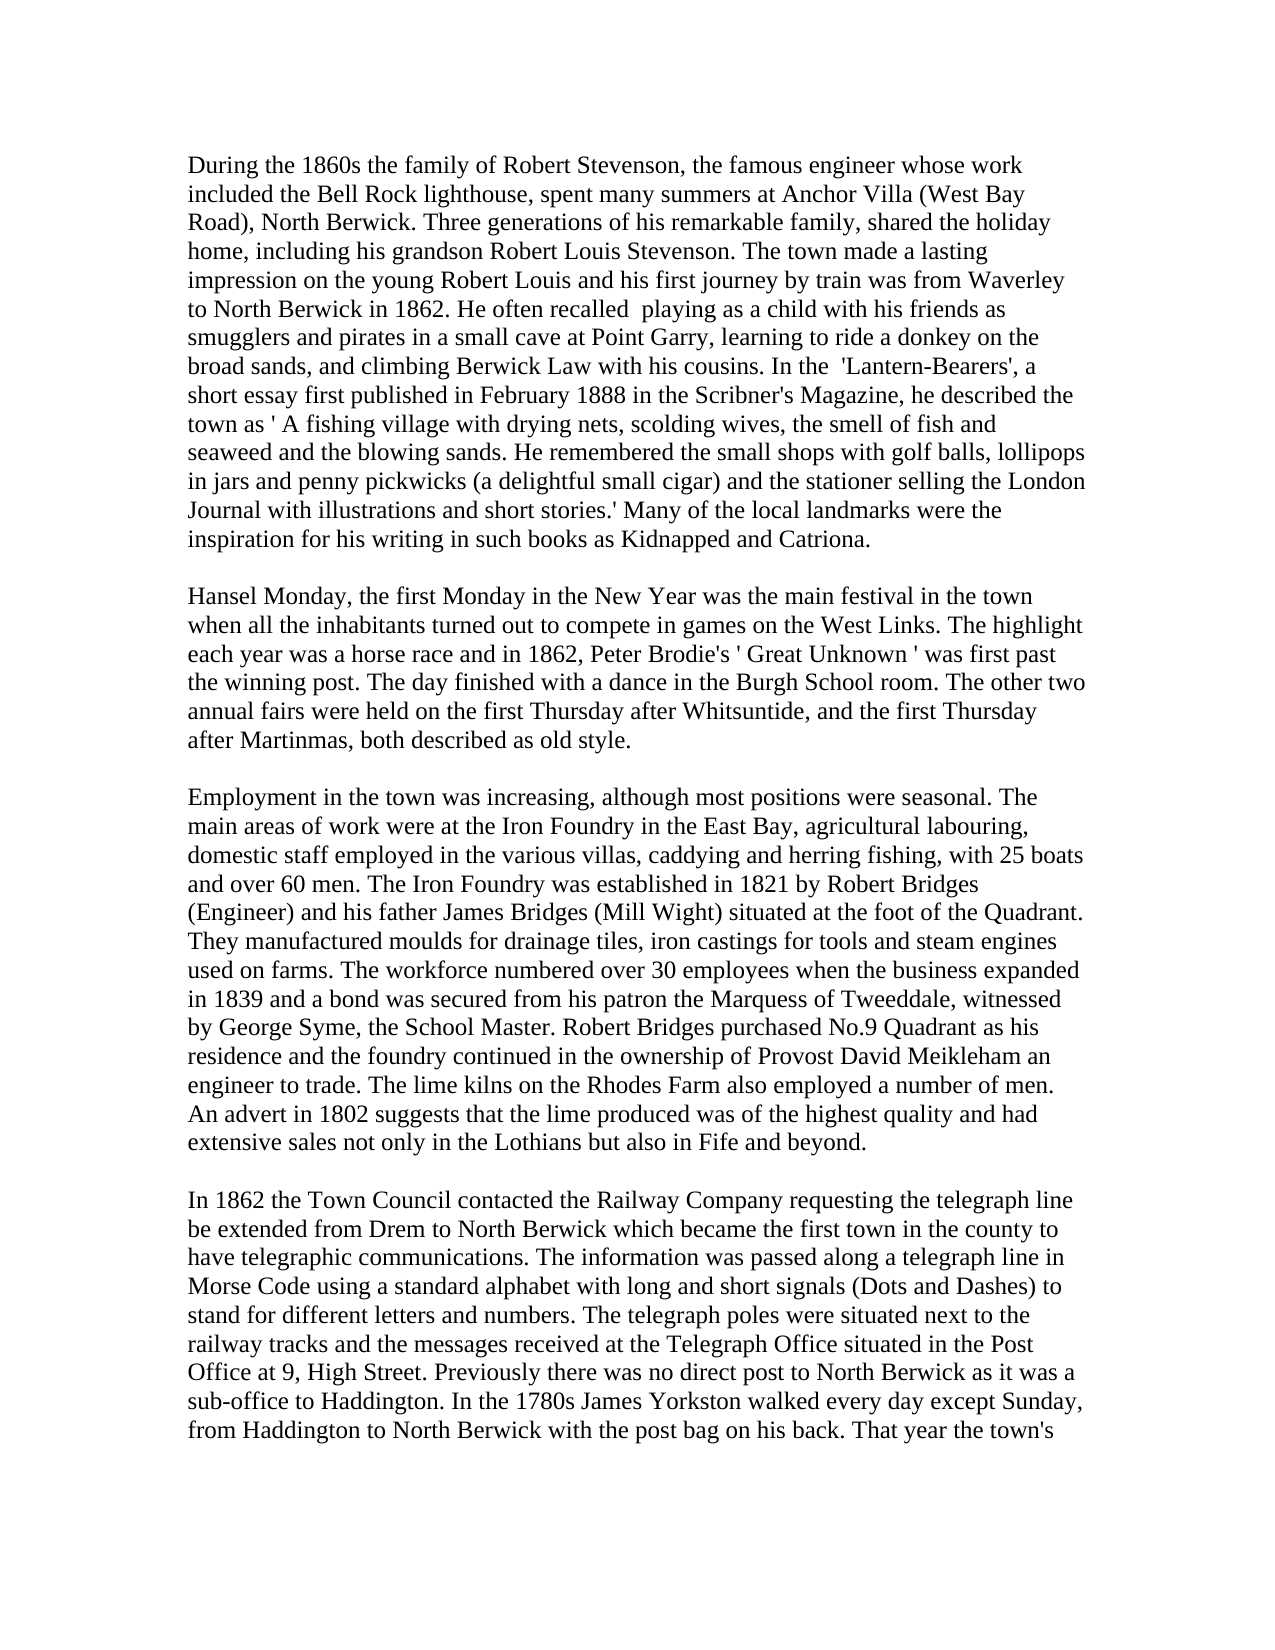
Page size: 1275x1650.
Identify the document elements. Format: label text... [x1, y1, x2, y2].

text In 1862 the Town Council contacted the Railway Company requesting the telegraph line be extended from Drem to North Berwick which became the first town in the county to have telegraphic communications. The information was passed along a telegraph line in Morse Code using a standard alphabet with long and short signals (Dots and Dashes) to stand for different letters and numbers. The telegraph poles were situated next to the railway tracks and the messages received at the Telegraph Office situated in the Post [187, 1185, 1087, 1357]
text Hansel Monday, the first Monday in the New Year was the main festival in the town when all the inhabitants turned out to compete in games on the West Links. The highlight each year was a horse race and in 1862, Peter Brodie's ' Great Unknown ' was first past [187, 581, 1087, 667]
text Journal with illustrations and short stories.' Many of the local landmarks were the inspiration for his writing in such books as Kidnapped and Catriona. [187, 495, 1087, 552]
text and over 60 men. The Iron Foundry was established in 1821 by Robert Bridges (Engineer) and his father James Bridges (Mill Wight) situated at the foot of the Quadrant. They manufactured moulds for drainage tiles, iron castings for tools and steam engines used on farms. The workforce numbered over 30 employees when the business expanded in 1839 and a bond was secured from his patron the Marquess of Tweeddale, witnessed by George Syme, the School Master. Robert Bridges purchased No.9 Quadrant as his residence and the foundry continued in the ownership of Provost David Meikleham an engineer to trade. The lime kilns on the Rhodes Farm also employed a number of men. An advert in 1802 suggests that the lime produced was of the highest quality and had extensive sales not only in the Lothians but also in Fife and beyond. [187, 869, 1087, 1156]
text the winning post. The day finished with a dance in the Burgh School room. The other two annual fairs were held on the first Thursday after Whitsuntide, and the first Thursday after Martinmas, both described as old style. [187, 667, 1087, 754]
text During the 1860s the family of Robert Stevenson, the famous engineer whose work included the Bell Rock lighthouse, spent many summers at Anchor Villa (West Bay Road), North Berwick. Three generations of his remarkable family, shared the holiday home, including his grandson Robert Louis Stevenson. The town made a lasting impression on the young Robert Louis and his first journey by train was from Waverley to North Berwick in 1862. He often recalled playing as a child with his friends as smugglers and pirates in a small cave at Point Garry, learning to ride a donkey on the broad sands, and climbing Berwick Law with his cousins. In the 'Lantern-Bearers', a short essay first published in February 1888 in the Scribner's Magazine, he described the town as ' A fishing village with drying nets, scolding wives, the smell of fish and seaweed and the blowing sands. He remembered the small shops with golf balls, lollipops in jars and penny pickwicks (a delightful small cigar) and the stationer selling the London [187, 150, 1087, 495]
text Office at 9, High Street. Previously there was no direct post to North Berwick as it was a sub-office to Haddington. In the 1780s James Yorkston walked every day except Sunday, from Haddington to North Berwick with the post bag on his back. That year the town's [187, 1357, 1087, 1444]
text Employment in the town was increasing, although most positions were seasonal. The main areas of work were at the Iron Foundry in the East Bay, agricultural labouring, domestic staff employed in the various villas, caddying and herring fishing, with 25 boats [187, 782, 1087, 869]
